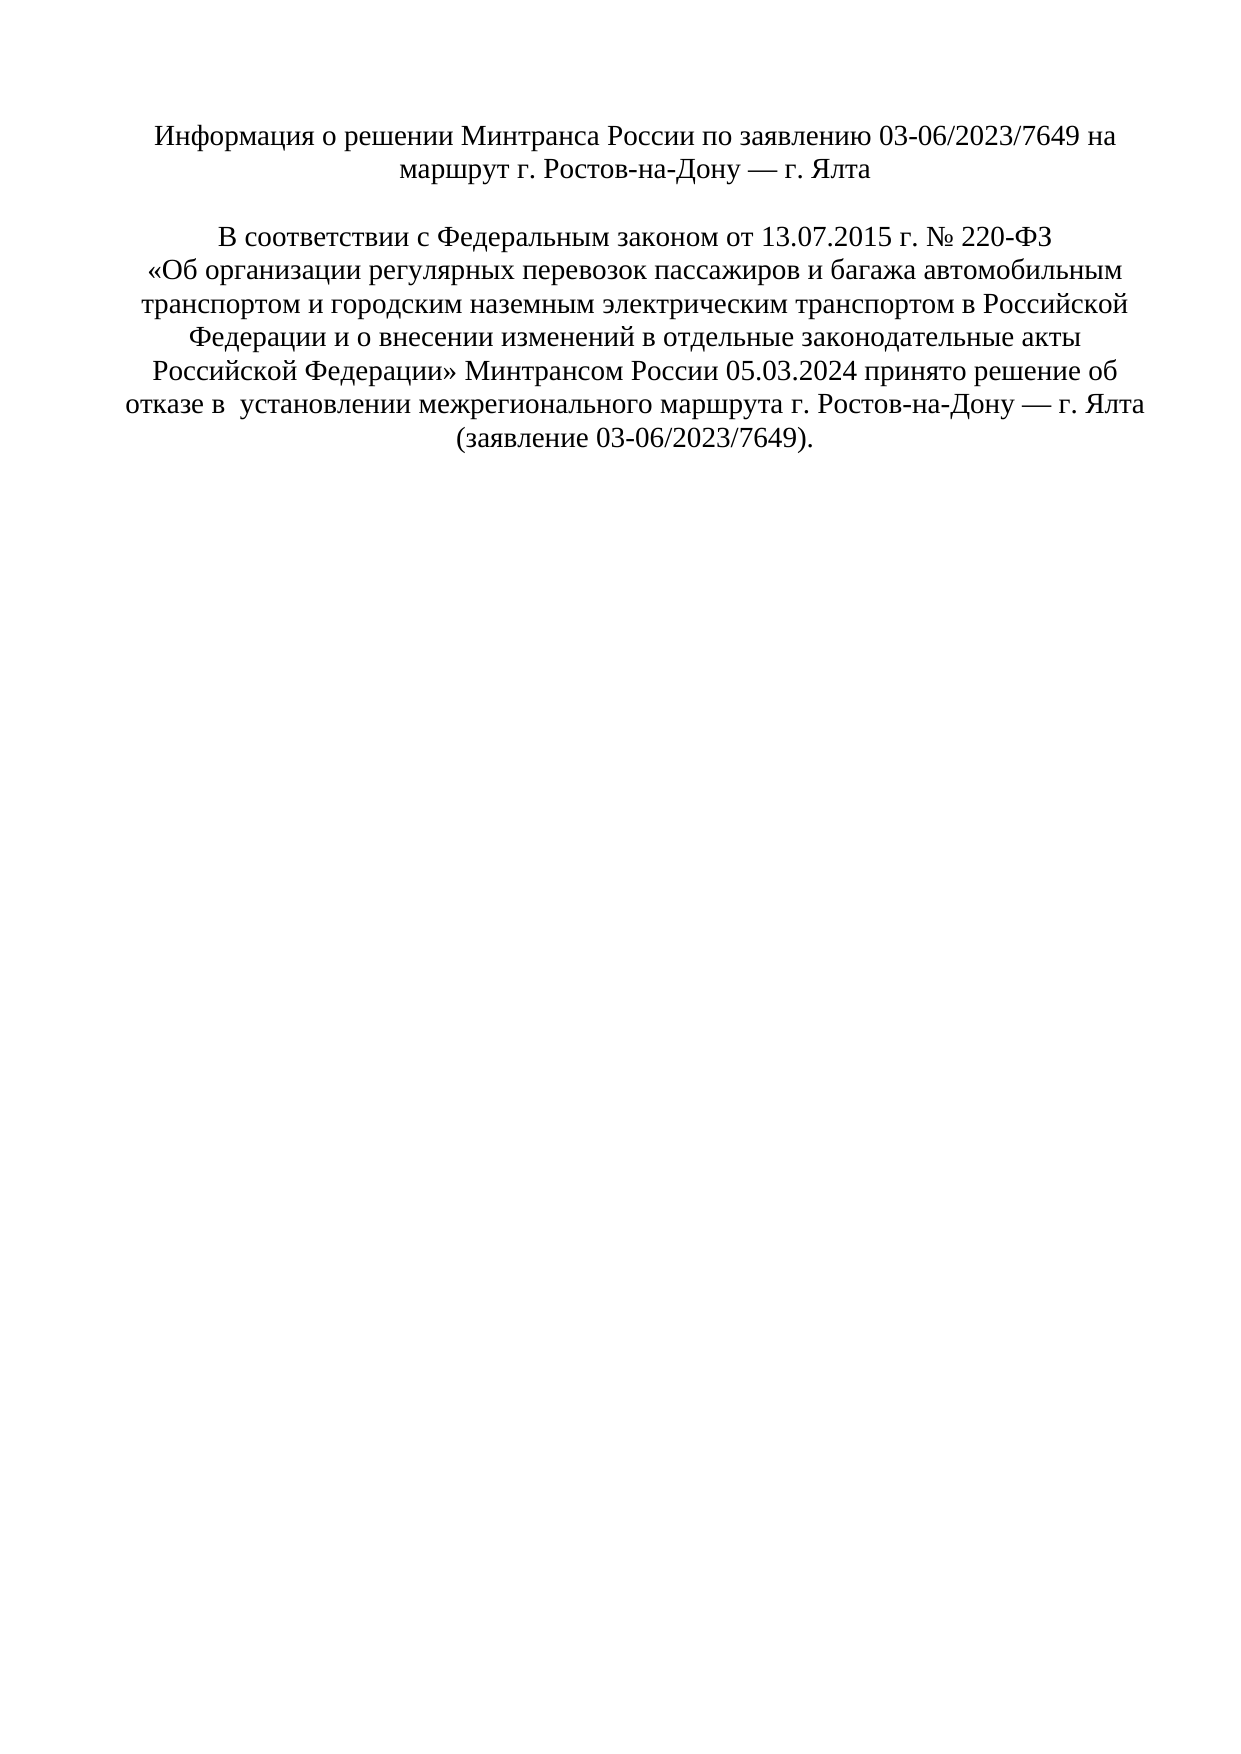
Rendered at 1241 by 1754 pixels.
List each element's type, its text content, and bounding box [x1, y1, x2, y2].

text В соответствии с Федеральным законом от 13.07.2015 г. № 220-ФЗ «Об организации регулярных перевозок пассажиров и багажа автомобильным транспортом и городским наземным электрическим транспортом в Российской Федерации и о внесении изменений в отдельные законодательные акты Российской Федерации» Минтрансом России 05.03.2024 принято решение об отказе в установлении межрегионального маршрута г. Ростов-на-Дону — г. Ялта (заявление 03-06/2023/7649). [118, 219, 1152, 453]
text Информация о решении Минтранса России по заявлению 03-06/2023/7649 на маршрут г. Ростов-на-Дону — г. Ялта [118, 118, 1152, 185]
